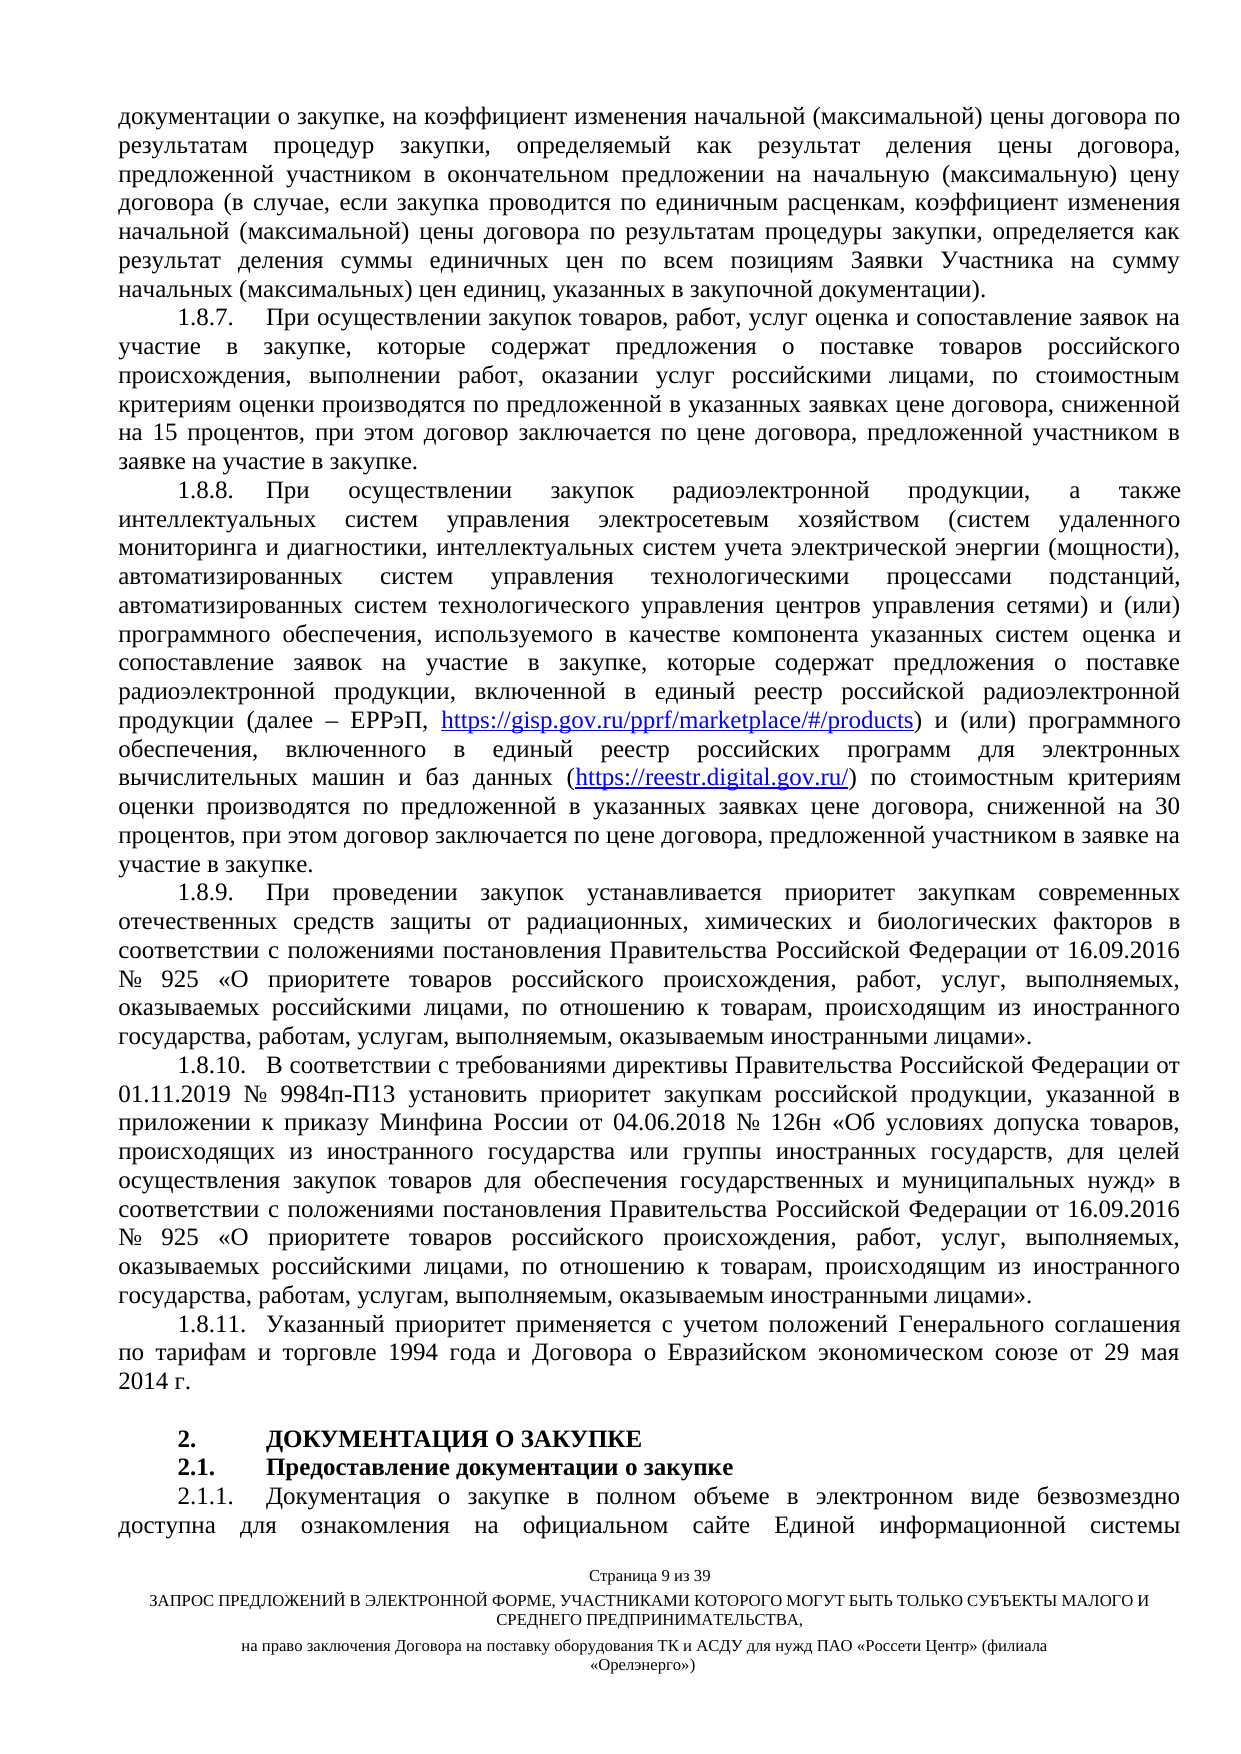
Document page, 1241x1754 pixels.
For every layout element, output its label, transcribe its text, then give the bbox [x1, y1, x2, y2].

subtitle При осуществлении закупок товаров, работ, услуг оценка и сопоставление заявок на участие в закупке, которые содержат предложения о поставке товаров российского происхождения, выполнении работ, оказании услуг российскими лицами, по стоимостным критериям оценки производятся по предложенной в указанных заявках цене договора, сниженной на 15 процентов, при этом договор заключается по цене договора, предложенной участником в заявке на участие в закупке. [118, 302, 1181, 475]
subtitle При осуществлении закупок радиоэлектронной продукции, а также интеллектуальных систем управления электросетевым хозяйством (систем удаленного мониторинга и диагностики, интеллектуальных систем учета электрической энергии (мощности), автоматизированных систем управления технологическими процессами подстанций, автоматизированных систем технологического управления центров управления сетями) и (или) программного обеспечения, используемого в качестве компонента указанных систем оценка и сопоставление заявок на участие в закупке, которые содержат предложения о поставке радиоэлектронной продукции, включенной в единый реестр российской радиоэлектронной продукции (далее – ЕРРэП, https://gisp.gov.ru/pprf/marketplace/#/products) и (или) программного обеспечения, включенного в единый реестр российских программ для электронных вычислительных машин и баз данных (https://reestr.digital.gov.ru/) по стоимостным критериям оценки производятся по предложенной в указанных заявках цене договора, сниженной на 30 процентов, при этом договор заключается по цене договора, предложенной участником в заявке на участие в закупке. [118, 475, 1181, 877]
subtitle В соответствии с требованиями директивы Правительства Российской Федерации от 01.11.2019 № 9984п-П13 установить приоритет закупкам российской продукции, указанной в приложении к приказу Минфина России от 04.06.2018 № 126н «Об условиях допуска товаров, происходящих из иностранного государства или группы иностранных государств, для целей осуществления закупок товаров для обеспечения государственных и муниципальных нужд» в соответствии с положениями постановления Правительства Российской Федерации от 16.09.2016 № 925 «О приоритете товаров российского происхождения, работ, услуг, выполняемых, оказываемых российскими лицами, по отношению к товарам, происходящим из иностранного государства, работам, услугам, выполняемым, оказываемым иностранными лицами». [118, 1050, 1181, 1309]
subtitle ДОКУМЕНТАЦИЯ О ЗАКУПКЕ [118, 1424, 1181, 1452]
subtitle Предоставление документации о закупке [118, 1452, 1181, 1481]
subtitle Указанный приоритет применяется с учетом положений Генерального соглашения по тарифам и торговле 1994 года и Договора о Евразийском экономическом союзе от 29 мая 2014 г. [118, 1309, 1181, 1395]
subtitle При проведении закупок устанавливается приоритет закупкам современных отечественных средств защиты от радиационных, химических и биологических факторов в соответствии с положениями постановления Правительства Российской Федерации от 16.09.2016 № 925 «О приоритете товаров российского происхождения, работ, услуг, выполняемых, оказываемых российскими лицами, по отношению к товарам, происходящим из иностранного государства, работам, услугам, выполняемым, оказываемым иностранными лицами». [118, 877, 1181, 1050]
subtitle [118, 1481, 1181, 1539]
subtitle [118, 101, 1181, 302]
